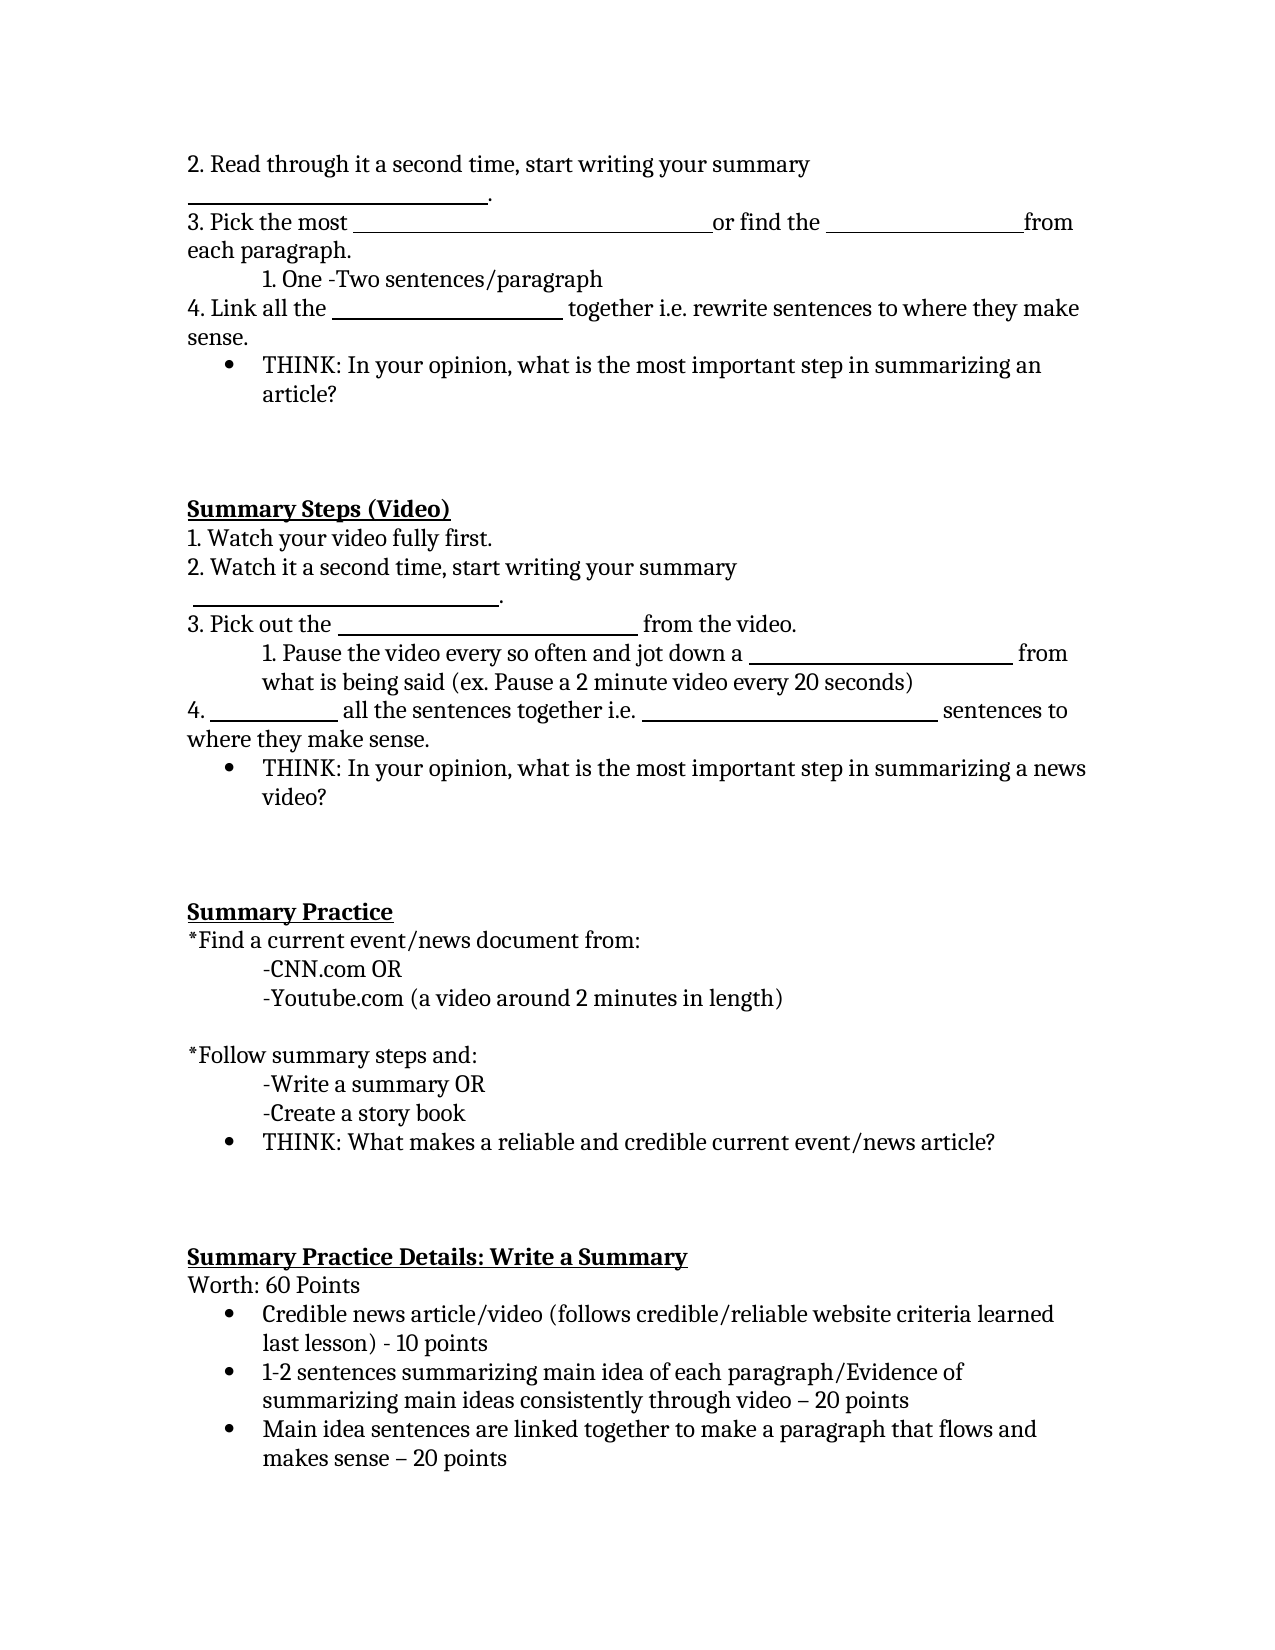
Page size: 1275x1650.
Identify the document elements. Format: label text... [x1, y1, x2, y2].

text . [187, 179, 1087, 207]
list THINK: In your opinion, what is the most important step in summarizing an article? [225, 351, 1087, 409]
text 3. Pick the most or find the from each paragraph. [187, 207, 1087, 265]
list THINK: In your opinion, what is the most important step in summarizing a news video? [225, 754, 1087, 811]
text Summary Practice [187, 897, 1087, 926]
text -Youtube.com (a video around 2 minutes in length) [187, 984, 1087, 1012]
text 1. Pause the video every so often and jot down a from what is being said (ex. Pause a 2 minute video every 20 seconds) [262, 639, 1087, 696]
text 3. Pick out the from the video. [187, 610, 1087, 639]
text -Create a story book [187, 1099, 1087, 1127]
text -CNN.com OR [187, 955, 1087, 984]
text -Write a summary OR [187, 1070, 1087, 1099]
list THINK: What makes a reliable and credible current event/news article? [225, 1127, 1087, 1156]
text 4. Link all the together i.e. rewrite sentences to where they make sense. [187, 294, 1087, 351]
text 4. all the sentences together i.e. sentences to where they make sense. [187, 696, 1087, 754]
list Credible news article/video (follows credible/reliable website criteria learned last lesson) - 10 points [225, 1300, 1087, 1357]
text 1. Watch your video fully first. [187, 524, 1087, 552]
text *Find a current event/news document from: [187, 926, 1087, 955]
text 1. One -Two sentences/paragraph [187, 265, 1087, 294]
text 2. Watch it a second time, start writing your summary [187, 552, 1087, 581]
list Main idea sentences are linked together to make a paragraph that flows and makes sense – 20 points [225, 1415, 1087, 1472]
text 2. Read through it a second time, start writing your summary [187, 150, 1087, 179]
text Summary Steps (Video) [187, 495, 1087, 524]
text Worth: 60 Points [187, 1271, 1087, 1300]
list 1-2 sentences summarizing main idea of each paragraph/Evidence of summarizing main ideas consistently through video – 20 points [225, 1357, 1087, 1415]
text . [187, 581, 1087, 610]
text *Follow summary steps and: [187, 1041, 1087, 1070]
text Summary Practice Details: Write a Summary [187, 1242, 1087, 1271]
